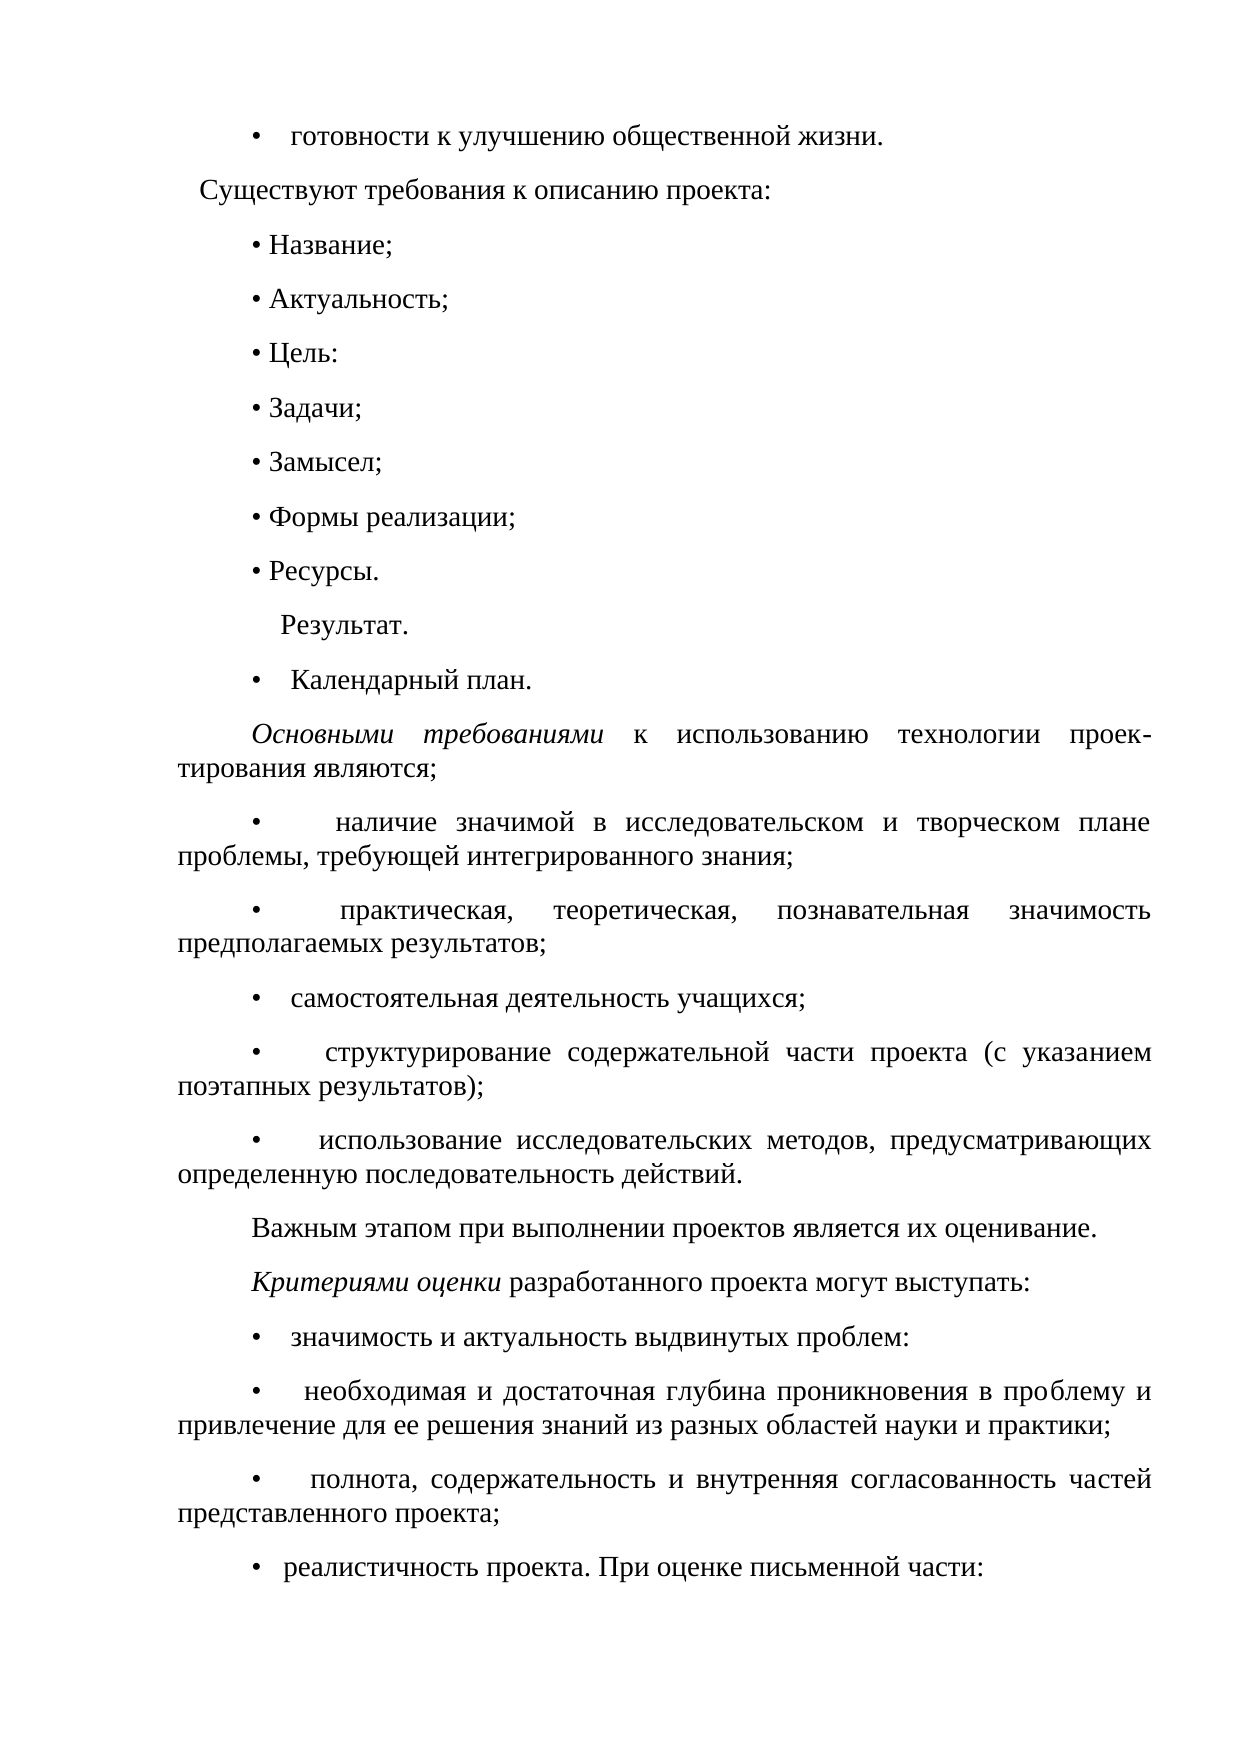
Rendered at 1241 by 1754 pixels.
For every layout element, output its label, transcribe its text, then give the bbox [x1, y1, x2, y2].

text • структурирование содержательной части проекта (с указанием поэтапных результатов); [177, 1034, 1152, 1101]
text • Актуальность; [177, 281, 1152, 315]
text • Ресурсы. [177, 553, 1152, 587]
text Существуют требования к описанию проекта: [177, 172, 1152, 206]
text • Замысел; [177, 444, 1152, 478]
text • самостоятельная деятельность учащихся; [177, 980, 1152, 1013]
text Результат. [177, 607, 1152, 641]
text • Формы реализации; [177, 499, 1152, 532]
text • Задачи; [177, 390, 1152, 423]
text • полнота, содержательность и внутренняя согласованность частей представленного проекта; [177, 1461, 1152, 1528]
text • Цель: [177, 336, 1152, 369]
text Критериями оценки разработанного проекта могут выступать: [177, 1264, 1152, 1298]
text Важным этапом при выполнении проектов является их оценивание. [177, 1210, 1152, 1244]
text • реалистичность проекта. При оценке письменной части: [177, 1549, 1152, 1583]
text • Календарный план. [177, 662, 1152, 695]
text • наличие значимой в исследовательском и творческом плане проблемы, требующей интегрированного знания; [177, 804, 1152, 871]
text • необходимая и достаточная глубина проникновения в проблему и привлечение для ее решения знаний из разных областей науки и практики; [177, 1373, 1152, 1440]
text • практическая, теоретическая, познавательная значимость предполагаемых результатов; [177, 892, 1152, 959]
text • использование исследовательских методов, предусматривающих определенную последовательность действий. [177, 1122, 1152, 1189]
text • готовности к улучшению общественной жизни. [177, 118, 1152, 152]
text • значимость и актуальность выдвинутых проблем: [177, 1319, 1152, 1352]
text • Название; [177, 227, 1152, 260]
text Основными требованиями к использованию технологии проектирования являются; [177, 716, 1152, 783]
